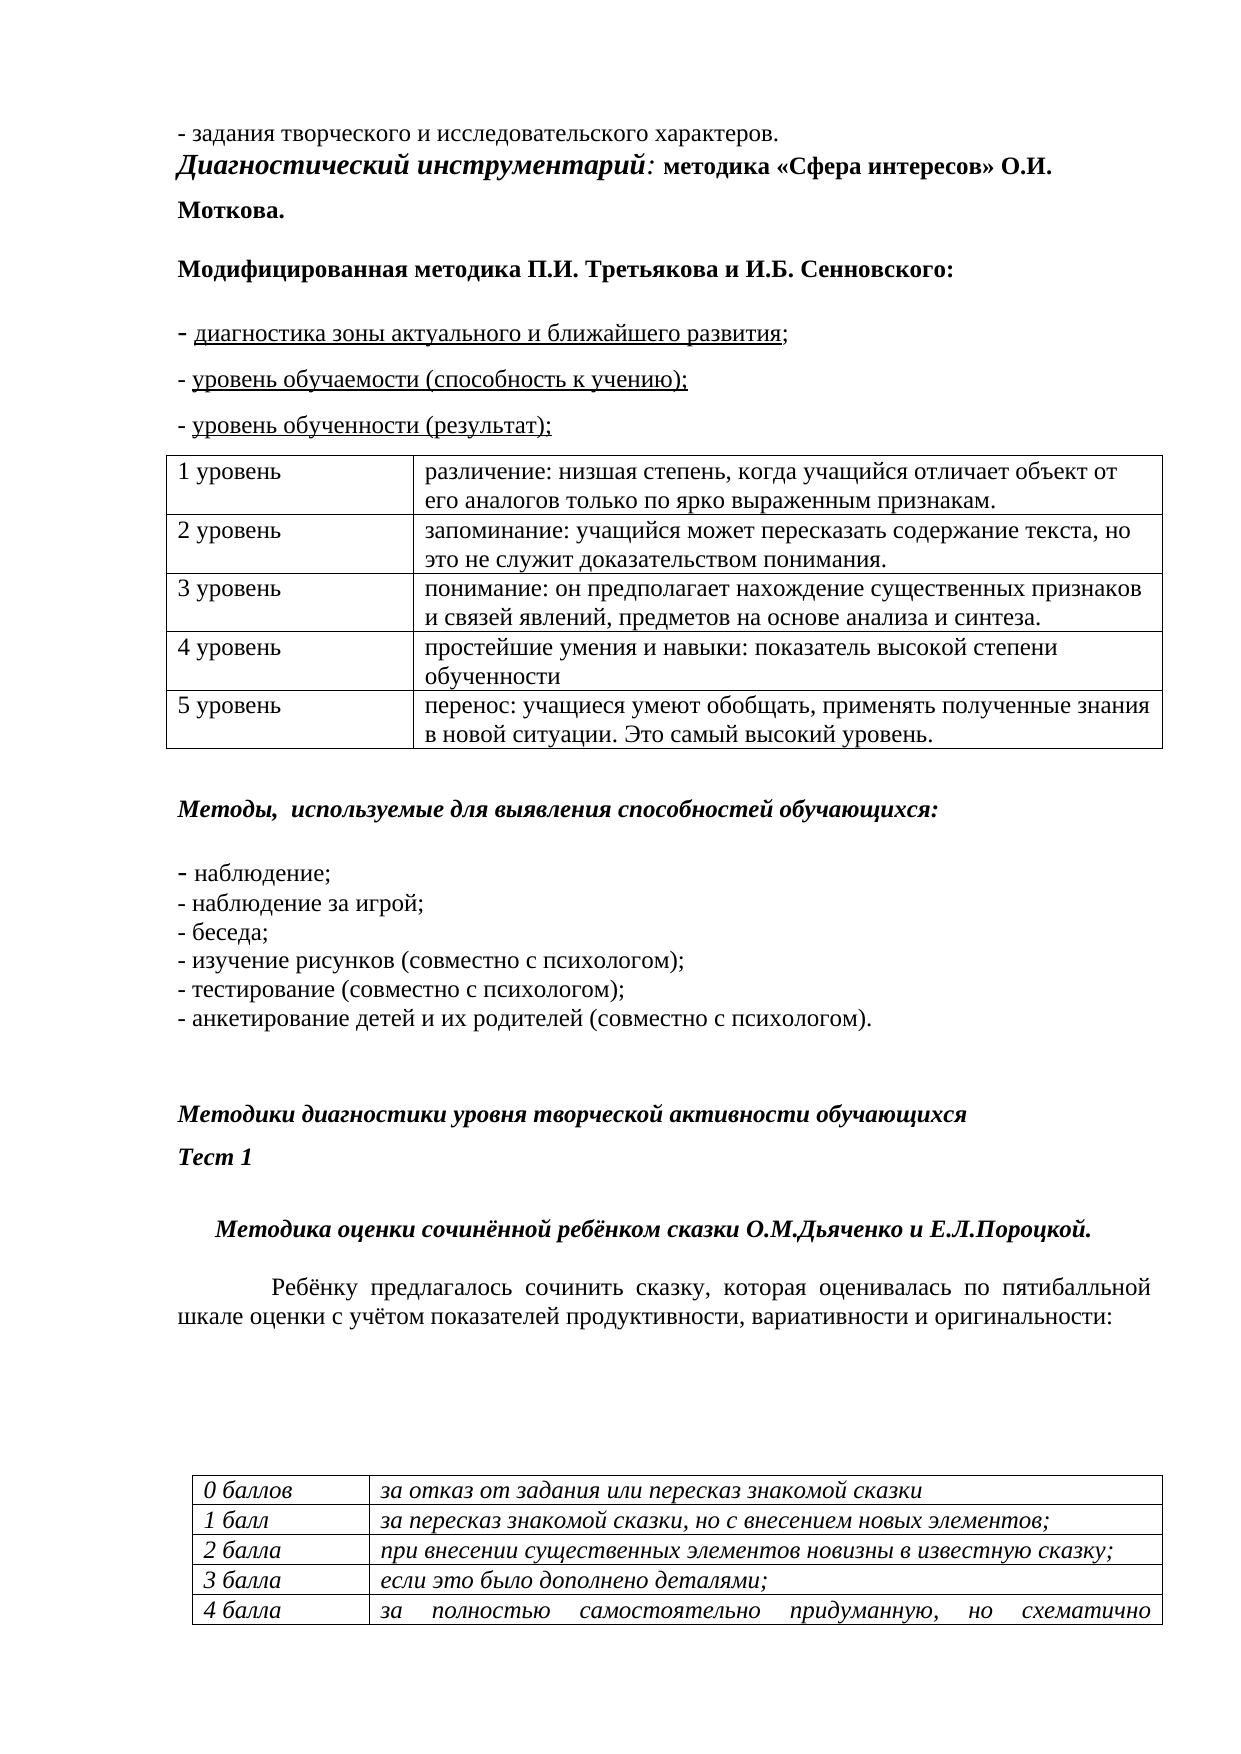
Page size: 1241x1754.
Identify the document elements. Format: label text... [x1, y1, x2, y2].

table_header за отказ от задания или пересказ знакомой сказки [370, 1476, 1162, 1504]
text - наблюдение за игрой; [177, 888, 1152, 917]
table_cell 2 балла [193, 1535, 369, 1564]
table_header 1 уровень [167, 456, 413, 514]
table_header различение: низшая степень, когда учащийся отличает объект от его аналогов только по ярко выраженным признакам. [414, 456, 1162, 514]
text Методика оценки сочинённой ребёнком сказки О.М.Дьяченко и Е.Л.Пороцкой. [215, 1214, 1152, 1243]
table_cell за пересказ знакомой сказки, но с внесением новых элементов; [370, 1505, 1162, 1534]
table_cell если это было дополнено деталями; [370, 1565, 1162, 1594]
table_cell 4 балла [193, 1595, 369, 1623]
text - уровень обучаемости (способность к учению); [177, 364, 1152, 393]
table_cell 2 уровень [167, 515, 413, 572]
text - анкетирование детей и их родителей (совместно с психологом). [177, 1003, 1152, 1032]
table_cell 3 балла [193, 1565, 369, 1594]
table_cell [370, 1595, 1162, 1623]
text Тест 1 [177, 1142, 1152, 1171]
text Методики диагностики уровня творческой активности обучающихся [177, 1099, 1152, 1127]
text - тестирование (совместно с психологом); [177, 974, 1152, 1003]
table_cell 5 уровень [167, 691, 413, 748]
table_cell 4 уровень [167, 632, 413, 689]
table_header 0 баллов [193, 1476, 369, 1504]
text Диагностический инструментарий: методика «Сфера интересов» О.И. Моткова. [177, 147, 1152, 223]
text - уровень обученности (результат); [177, 410, 1152, 439]
table_cell при внесении существенных элементов новизны в известную сказку; [370, 1535, 1162, 1564]
table_cell понимание: он предполагает нахождение существенных признаков и связей явлений, предметов на основе анализа и синтеза. [414, 574, 1162, 631]
text - диагностика зоны актуального и ближайшего развития; [177, 314, 1152, 348]
table_cell простейшие умения и навыки: показатель высокой степени обученности [414, 632, 1162, 689]
table_cell перенос: учащиеся умеют обобщать, применять полученные знания в новой ситуации. Это самый высокий уровень. [414, 691, 1162, 748]
text - задания творческого и исследовательского характеров. [177, 118, 1152, 147]
table_cell запоминание: учащийся может пересказать содержание текста, но это не служит доказательством понимания. [414, 515, 1162, 572]
text Методы, используемые для выявления способностей обучающихся: [177, 794, 1152, 823]
table_cell 1 балл [193, 1505, 369, 1534]
text Ребёнку предлагалось сочинить сказку, которая оценивалась по пятибалльной шкале оценки с учётом показателей продуктивности, вариативности и оригинальности: [177, 1272, 1152, 1329]
text - беседа; [177, 917, 1152, 945]
text - изучение рисунков (совместно с психологом); [177, 945, 1152, 974]
text Модифицированная методика П.И. Третьякова и И.Б. Сенновского: [177, 254, 1152, 283]
table_cell 3 уровень [167, 574, 413, 631]
text - наблюдение; [177, 854, 1152, 888]
